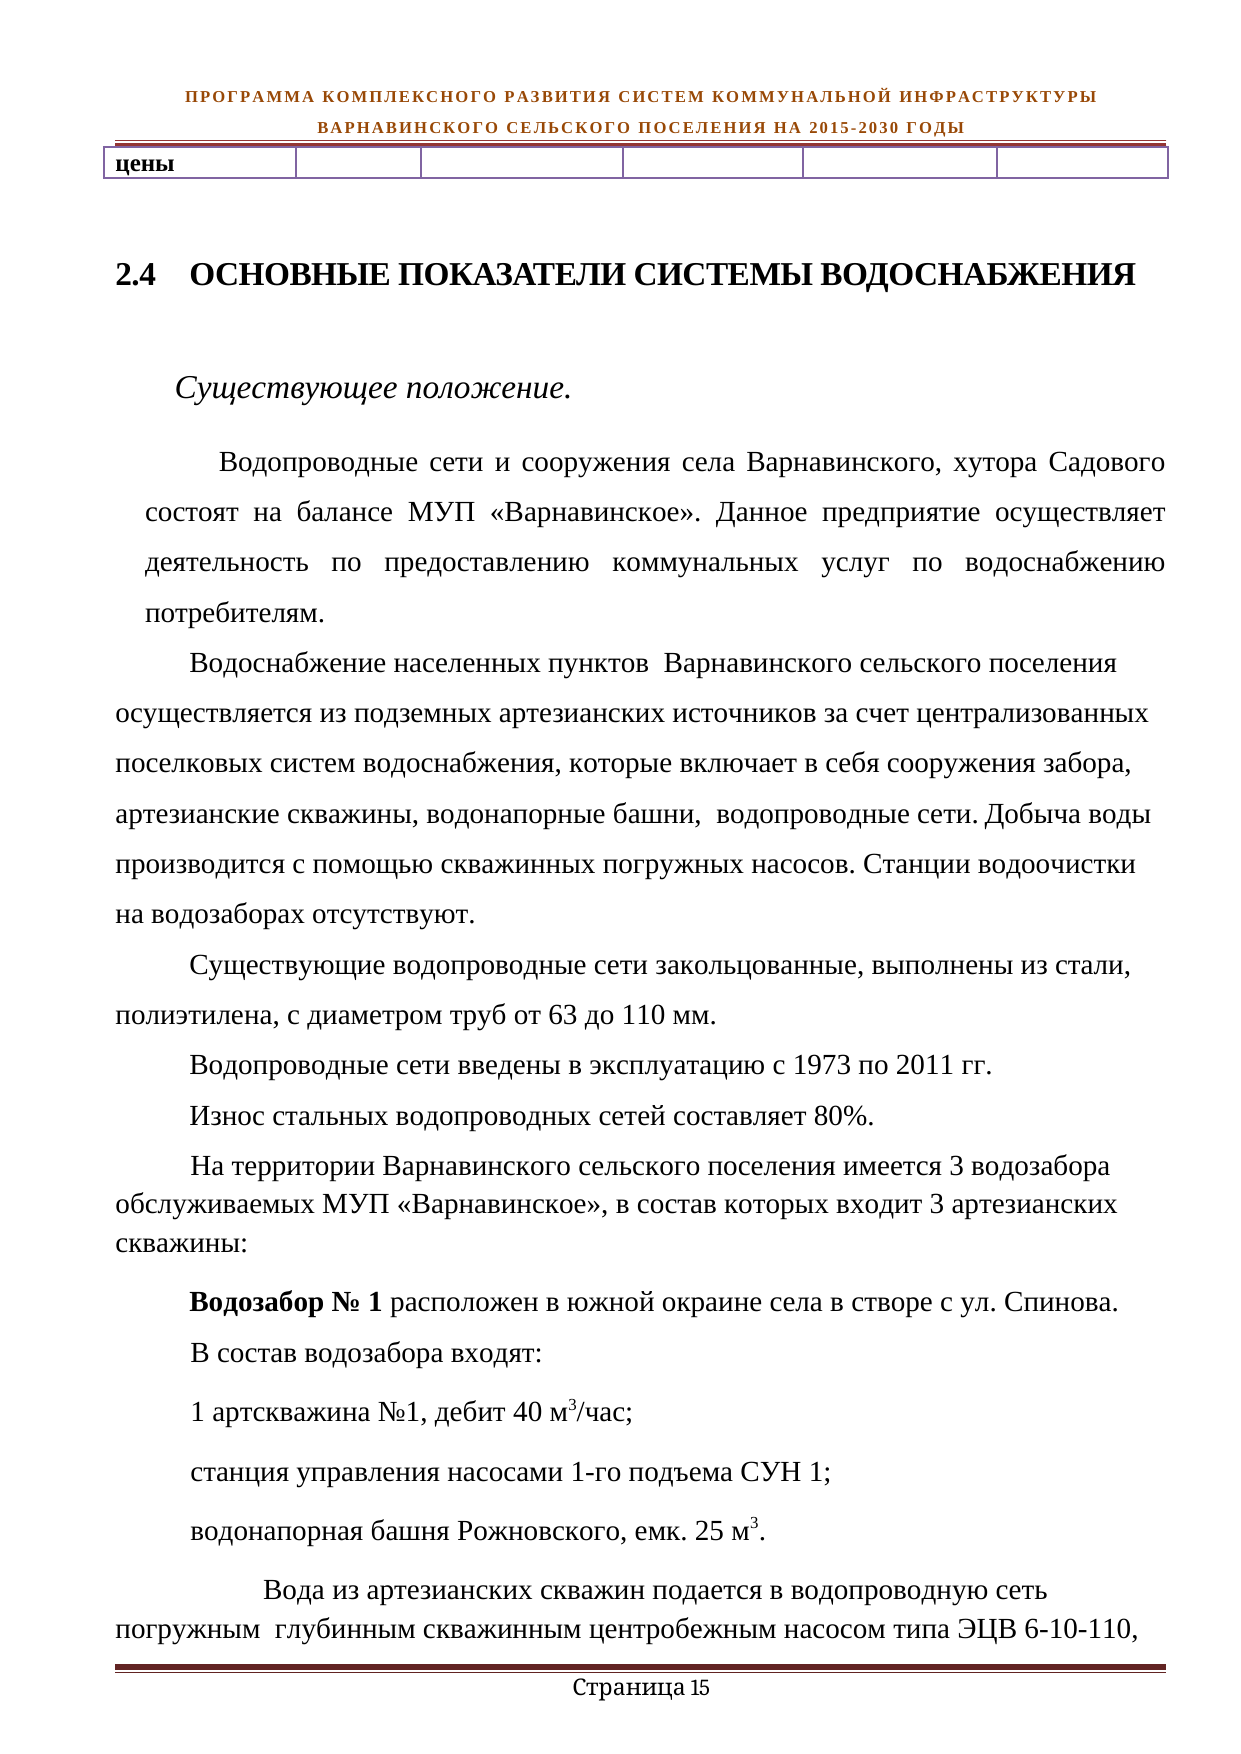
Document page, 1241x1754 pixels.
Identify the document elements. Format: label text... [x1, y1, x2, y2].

list основные показатели системы Водоснабжения [115, 254, 1151, 292]
text Водоснабжение населенных пунктов Варнавинского сельского поселения осуществляется из подземных артезианских источников за счет централизованных поселковых систем водоснабжения, которые включает в себя сооружения забора, артезианские скважины, водонапорные башни, водопроводные сети. Добыча воды производится с помощью скважинных погружных насосов. Станции водоочистки на водозаборах отсутствуют. [115, 645, 1166, 930]
text водонапорная башня Рожновского, емк. 25 м3. [115, 1513, 1166, 1547]
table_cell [998, 148, 1167, 177]
table_cell [297, 148, 420, 177]
text Существующие водопроводные сети закольцованные, выполнены из стали, полиэтилена, с диаметром труб от 63 до 110 мм. [115, 947, 1166, 1031]
text Водозабор № 1 расположен в южной окраине села в створе с ул. Спинова. [115, 1284, 1166, 1318]
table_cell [624, 148, 802, 177]
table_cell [105, 148, 295, 177]
text Водопроводные сети и сооружения села Варнавинского, хутора Садового состоят на балансе МУП «Варнавинское». Данное предприятие осуществляет деятельность по предоставлению коммунальных услуг по водоснабжению потребителям. [145, 444, 1166, 628]
text станция управления насосами 1-го подъема СУН 1; [115, 1454, 1166, 1487]
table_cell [422, 148, 622, 177]
text Износ стальных водопроводных сетей составляет 80%. [115, 1098, 1166, 1131]
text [115, 1572, 1166, 1644]
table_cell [804, 148, 996, 177]
text На территории Варнавинского сельского поселения имеется 3 водозабора обслуживаемых МУП «Варнавинское», в состав которых входит 3 артезианских скважины: [115, 1148, 1166, 1259]
text Существующее положение. [115, 367, 1167, 405]
text В состав водозабора входят: [115, 1335, 1166, 1368]
text Водопроводные сети введены в эксплуатацию с 1973 по 2011 гг. [115, 1047, 1166, 1081]
text 1 артскважина №1, дебит 40 м3/час; [115, 1394, 1166, 1428]
